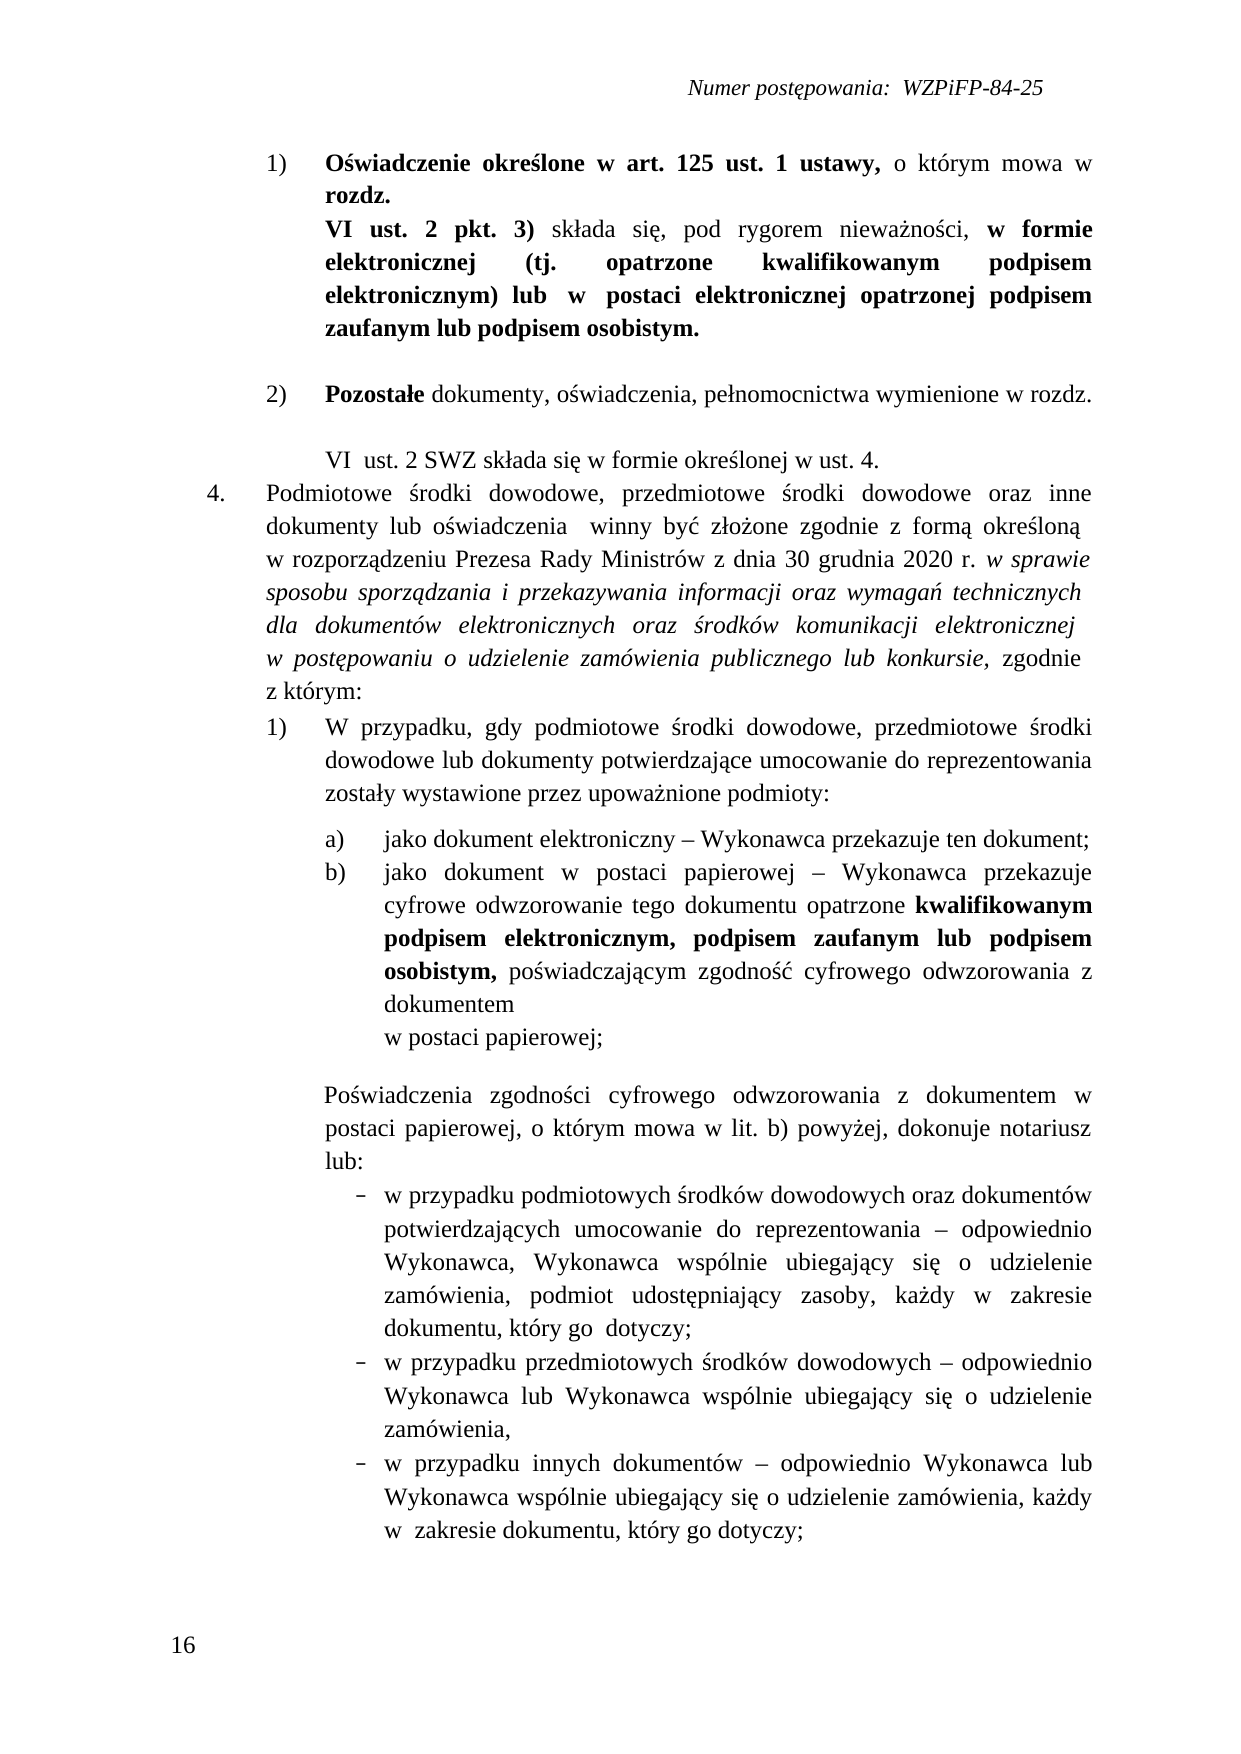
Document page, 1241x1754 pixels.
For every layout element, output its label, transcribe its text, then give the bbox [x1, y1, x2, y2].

list Oświadczenie określone w art. 125 ust. 1 ustawy, o którym mowa w rozdz. VI ust. 2 pkt. 3) składa się, pod rygorem nieważności, w formie elektronicznej (tj. opatrzone kwalifikowanym podpisem elektronicznym) lub w postaci elektronicznej opatrzonej podpisem zaufanym lub podpisem osobistym. [266, 148, 1093, 341]
list Podmiotowe środki dowodowe, przedmiotowe środki dowodowe oraz inne dokumenty lub oświadczenia winny być złożone zgodnie z formą określoną w rozporządzeniu Prezesa Rady Ministrów z dnia 30 grudnia 2020 r. w sprawie sposobu sporządzania i przekazywania informacji oraz wymagań technicznych dla dokumentów elektronicznych oraz środków komunikacji elektronicznej w postępowaniu o udzielenie zamówienia publicznego lub konkursie, zgodnie z którym: [207, 478, 1093, 705]
list Pozostałe dokumenty, oświadczenia, pełnomocnictwa wymienione w rozdz. VI ust. 2 SWZ składa się w formie określonej w ust. 4. [266, 379, 1093, 473]
list w przypadku przedmiotowych środków dowodowych – odpowiednio Wykonawca lub Wykonawca wspólnie ubiegający się o udzielenie zamówienia, [354, 1346, 1093, 1443]
list jako dokument w postaci papierowej – Wykonawca przekazuje cyfrowe odwzorowanie tego dokumentu opatrzone kwalifikowanym podpisem elektronicznym, podpisem zaufanym lub podpisem osobistym, poświadczającym zgodność cyfrowego odwzorowania z dokumentem w postaci papierowej; [325, 857, 1093, 1051]
text Poświadczenia zgodności cyfrowego odwzorowania z dokumentem w postaci papierowej, o którym mowa w lit. b) powyżej, dokonuje notariusz lub: [324, 1080, 1093, 1175]
list w przypadku podmiotowych środków dowodowych oraz dokumentów potwierdzających umocowanie do reprezentowania – odpowiednio Wykonawca, Wykonawca wspólnie ubiegający się o udzielenie zamówienia, podmiot udostępniający zasoby, każdy w zakresie dokumentu, który go dotyczy; [354, 1179, 1093, 1342]
list jako dokument elektroniczny – Wykonawca przekazuje ten dokument; [325, 824, 1093, 853]
list W przypadku, gdy podmiotowe środki dowodowe, przedmiotowe środki dowodowe lub dokumenty potwierdzające umocowanie do reprezentowania zostały wystawione przez upoważnione podmioty: [266, 712, 1093, 807]
list w przypadku innych dokumentów – odpowiednio Wykonawca lub Wykonawca wspólnie ubiegający się o udzielenie zamówienia, każdy w zakresie dokumentu, który go dotyczy; [354, 1447, 1093, 1543]
